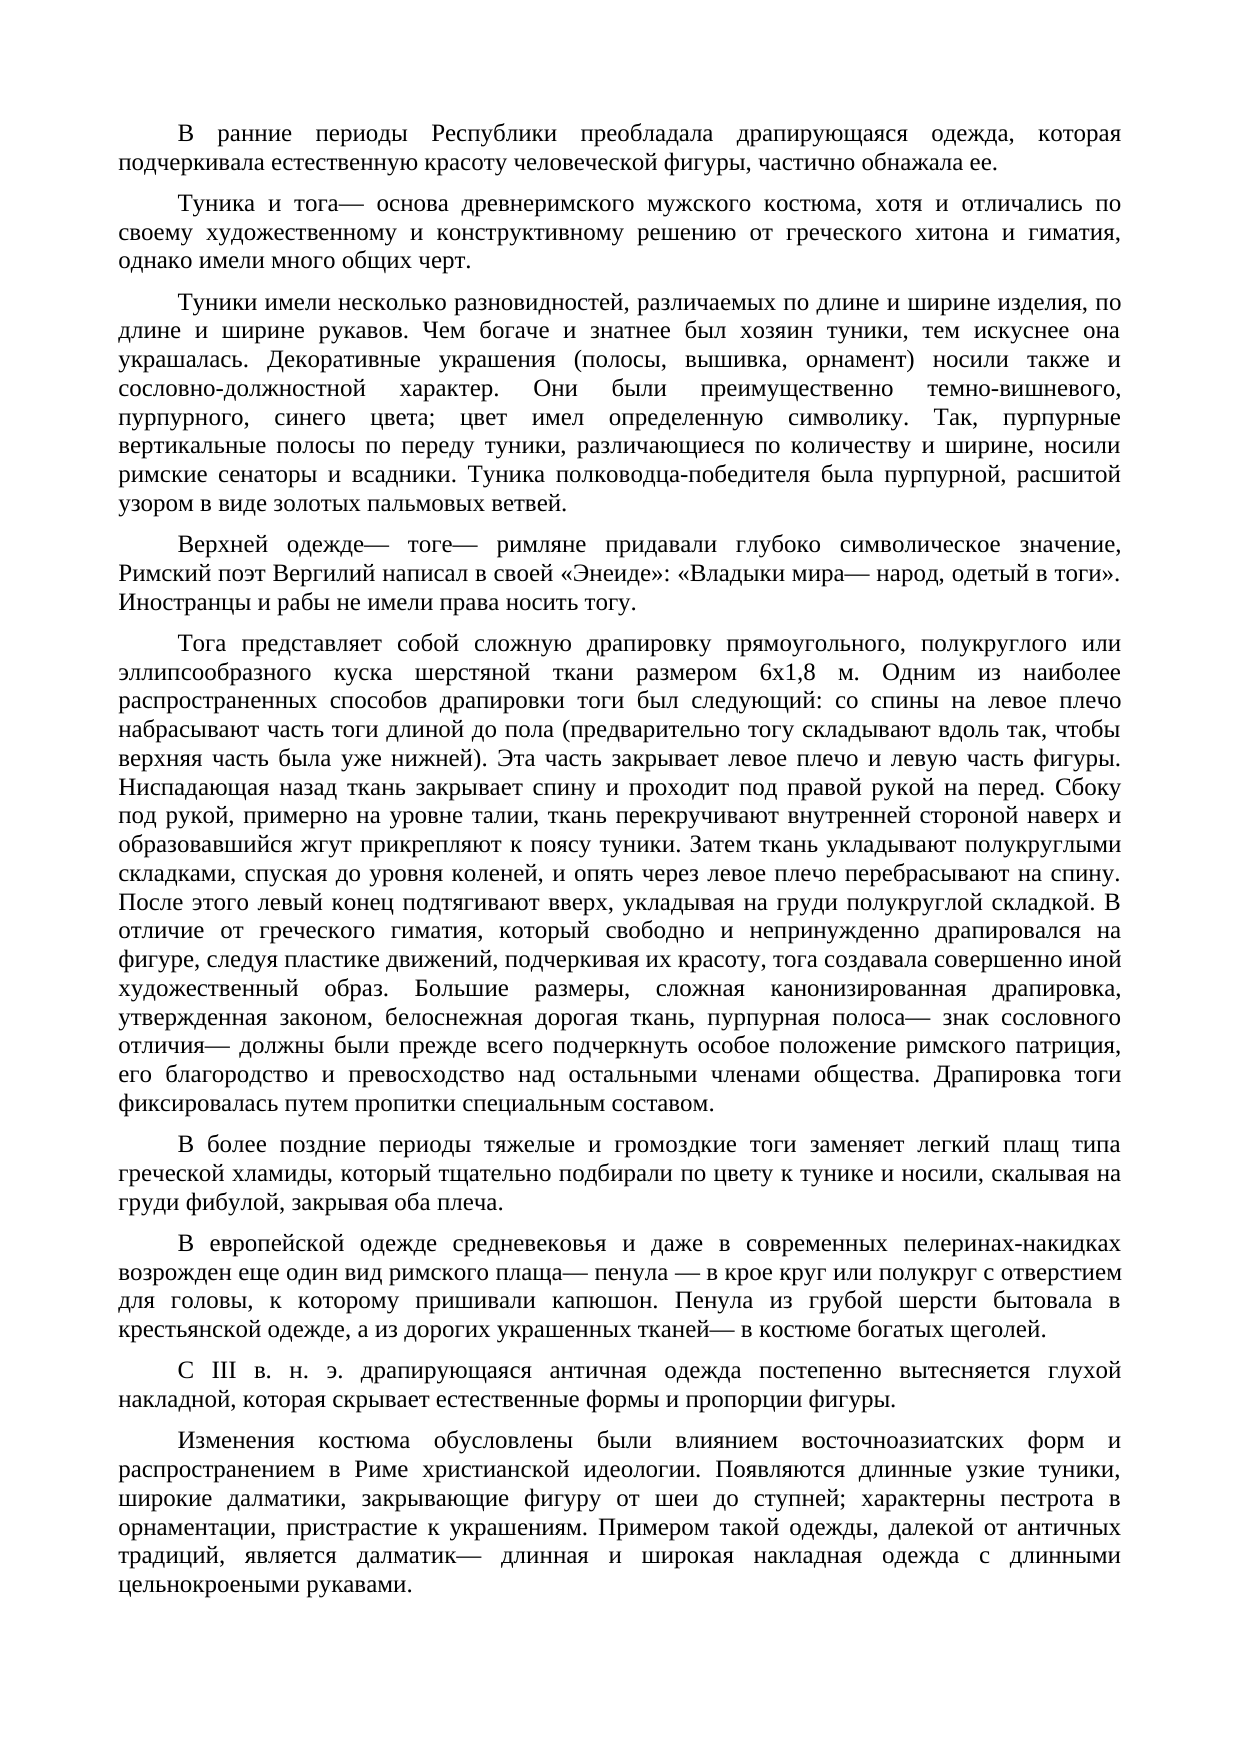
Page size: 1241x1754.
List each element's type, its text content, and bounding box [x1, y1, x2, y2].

text Туники имели несколько разновидностей, различаемых по длине и ширине изделия, по длине и ширине рукавов. Чем богаче и знатнее был хозяин туники, тем искуснее она украшалась. Декоративные украшения (полосы, вышивка, орнамент) носили также и сословно-должностной характер. Они были преимущественно темно-вишневого, пурпурного, синего цвета; цвет имел определенную символику. Так, пурпурные вертикальные полосы по переду туники, различающиеся по количеству и ширине, носили римские сенаторы и всадники. Туника полководца-победителя была пурпурной, расшитой узором в виде золотых пальмовых ветвей. [118, 287, 1122, 517]
text Тога представляет собой сложную драпировку прямоугольного, полукруглого или эллипсообразного куска шерстяной ткани размером 6х1,8 м. Одним из наиболее распространенных способов драпировки тоги был следующий: со спины на левое плечо набрасывают часть тоги длиной до пола (предварительно тогу складывают вдоль так, чтобы верхняя часть была уже нижней). Эта часть закрывает левое плечо и левую часть фигуры. Ниспадающая назад ткань закрывает спину и проходит под правой рукой на перед. Сбоку под рукой, примерно на уровне талии, ткань перекручивают внутренней стороной наверх и образовавшийся жгут прикрепляют к поясу туники. Затем ткань укладывают полукруглыми складками, спуская до уровня коленей, и опять через левое плечо перебрасывают на спину. После этого левый конец подтягивают вверх, укладывая на груди полукруглой складкой. В отличие от греческого гиматия, который свободно и непринужденно драпировался на фигуре, следуя пластике движений, подчеркивая их красоту, тога создавала совершенно иной художественный образ. Большие размеры, сложная канонизированная драпировка, утвержденная законом, белоснежная дорогая ткань, пурпурная полоса— знак сословного отличия— должны были прежде всего подчеркнуть особое положение римского патриция, его благородство и превосходство над остальными членами общества. Драпировка тоги фиксировалась путем пропитки специальным составом. [118, 628, 1122, 1117]
text Изменения костюма обусловлены были влиянием восточноазиатских форм и распространением в Риме христианской идеологии. Появляются длинные узкие туники, широкие далматики, закрывающие фигуру от шеи до ступней; характерны пестрота в орнаментации, пристрастие к украшениям. Примером такой одежды, далекой от античных традиций, является далматик— длинная и широкая накладная одежда с длинными цельнокроеными рукавами. [118, 1426, 1122, 1598]
text В ранние периоды Республики преобладала драпирующаяся одежда, которая подчеркивала естественную красоту человеческой фигуры, частично обнажала ее. [118, 118, 1122, 176]
text В более поздние периоды тяжелые и громоздкие тоги заменяет легкий плащ типа греческой хламиды, который тщательно подбирали по цвету к тунике и носили, скалывая на груди фибулой, закрывая оба плеча. [118, 1129, 1122, 1216]
text Туника и тога— основа древнеримского мужского костюма, хотя и отличались по своему художественному и конструктивному решению от греческого хитона и гиматия, однако имели много общих черт. [118, 188, 1122, 274]
text В европейской одежде средневековья и даже в современных пелеринах-накидках возрожден еще один вид римского плаща— пенула — в крое круг или полукруг с отверстием для головы, к которому пришивали капюшон. Пенула из грубой шерсти бытовала в крестьянской одежде, а из дорогих украшенных тканей— в костюме богатых щеголей. [118, 1228, 1122, 1343]
text Верхней одежде— тоге— римляне придавали глубоко символическое значение, Римский поэт Вергилий написал в своей «Энеиде»: «Владыки мира— народ, одетый в тоги». Иностранцы и рабы не имели права носить тогу. [118, 529, 1122, 616]
text С III в. н. э. драпирующаяся античная одежда постепенно вытесняется глухой накладной, которая скрывает естественные формы и пропорции фигуры. [118, 1356, 1122, 1413]
